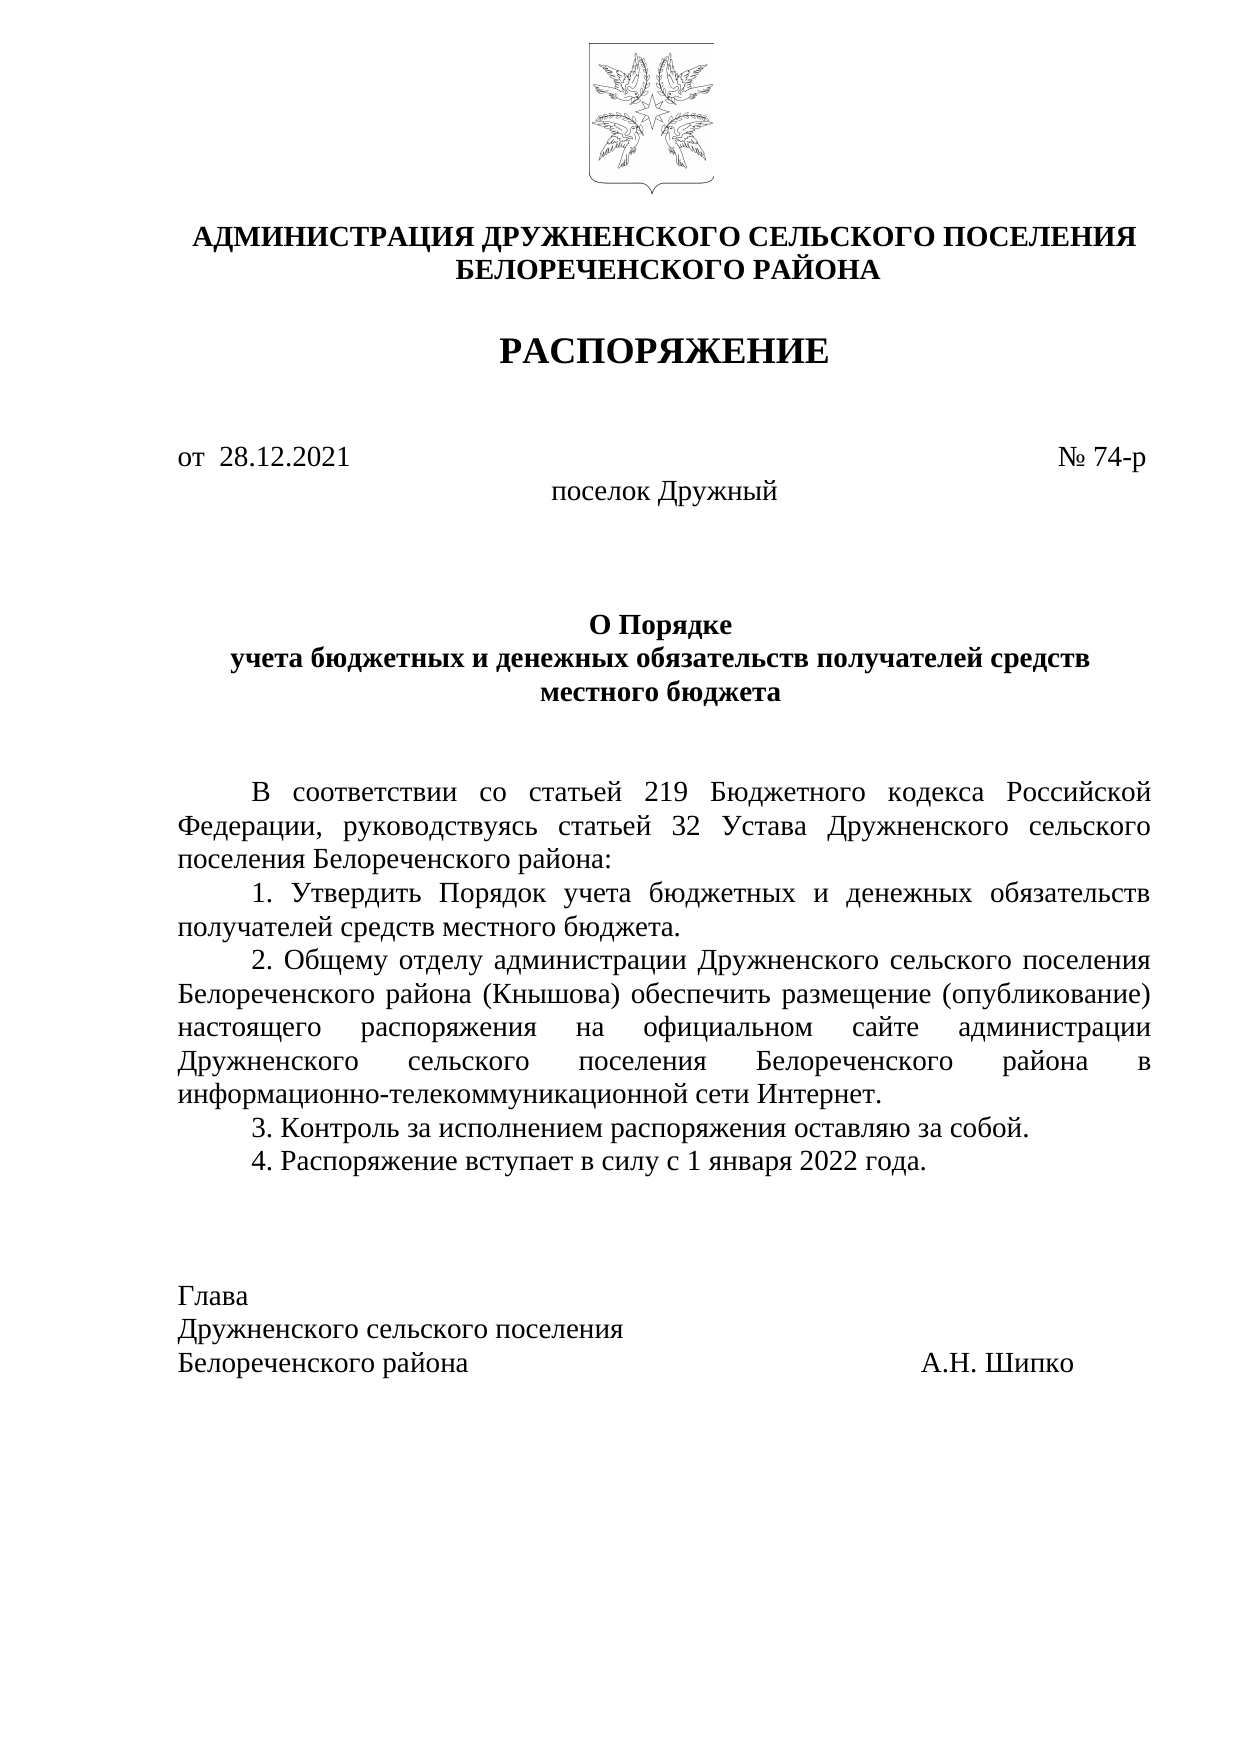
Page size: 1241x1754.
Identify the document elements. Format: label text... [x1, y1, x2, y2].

text АДМИНИСТРАЦИЯ ДРУЖНЕНСКОГО СЕЛЬСКОГО ПОСЕЛЕНИЯ [177, 219, 1152, 252]
text 3. Контроль за исполнением распоряжения оставляю за собой. [177, 1110, 1152, 1143]
text 4. Распоряжение вступает в силу с 1 января 2022 года. [177, 1143, 1152, 1177]
subtitle О Порядке учета бюджетных и денежных обязательств получателей средств местного бюджета [207, 607, 1114, 707]
text БЕЛОРЕЧЕНСКОГО РАЙОНА [177, 252, 1152, 286]
text РАСПОРЯЖЕНИЕ [177, 329, 1152, 372]
text Дружненского сельского поселения [177, 1311, 1152, 1345]
text Глава [177, 1278, 1152, 1311]
text Белореченского района А.Н. Шипко [177, 1345, 1152, 1378]
text поселок Дружный [177, 473, 1152, 506]
text В соответствии со статьей 219 Бюджетного кодекса Российской Федерации, руководствуясь статьей 32 Устава Дружненского сельского поселения Белореченского района: [177, 774, 1152, 875]
subtitle 1. Утвердить Порядок учета бюджетных и денежных обязательств получателей средств местного бюджета. [177, 875, 1152, 942]
text 2. Общему отделу администрации Дружненского сельского поселения Белореченского района (Кнышова) обеспечить размещение (опубликование) настоящего распоряжения на официальном сайте администрации Дружненского сельского поселения Белореченского района в информационно-телекоммуникационной сети Интернет. [177, 942, 1152, 1110]
text от 28.12.2021 № 74-р [177, 439, 1152, 473]
